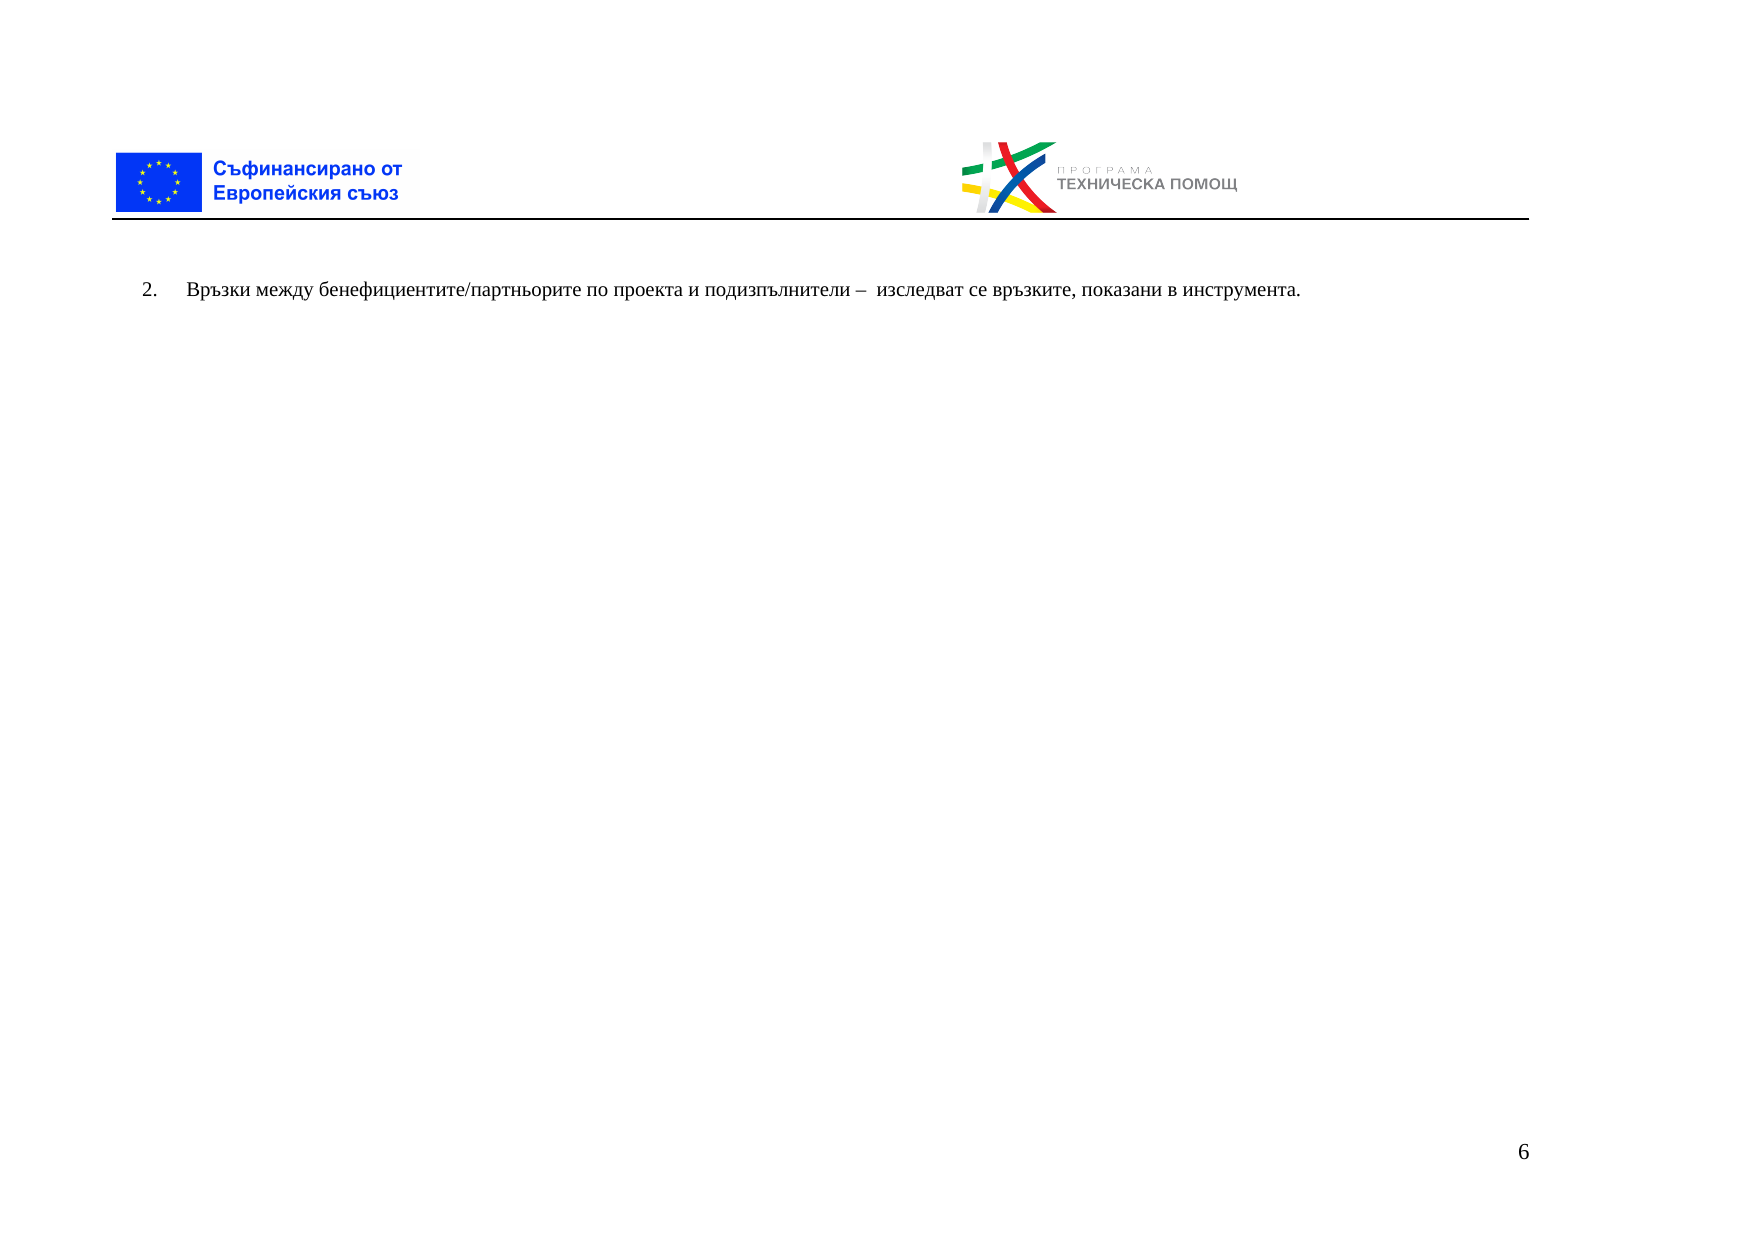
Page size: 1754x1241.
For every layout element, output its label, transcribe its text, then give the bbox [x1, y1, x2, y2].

picture [957, 127, 1243, 216]
text 2. Връзки между бенефициентите/партньорите по проекта и подизпълнители – изследват се връзките, показани в инструмента. [142, 277, 1529, 301]
picture [112, 149, 420, 216]
